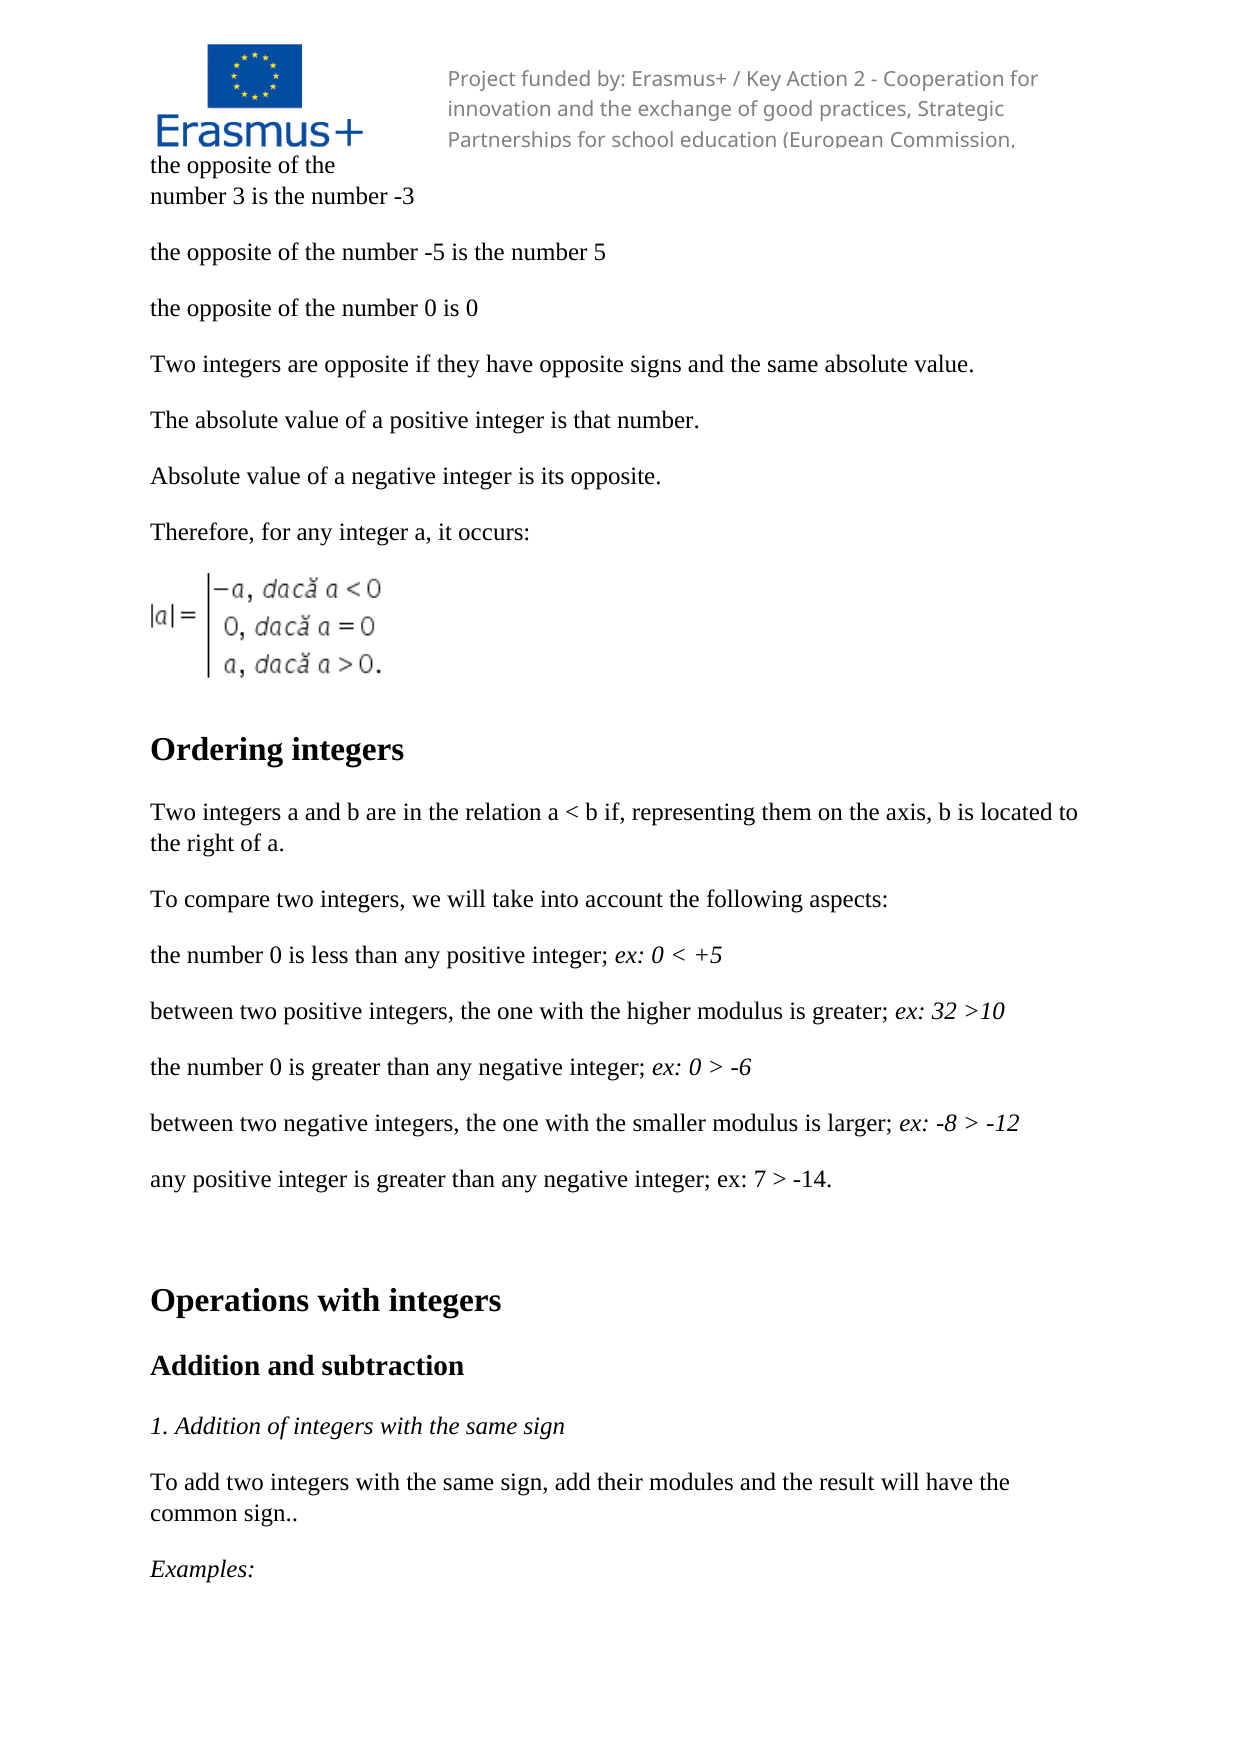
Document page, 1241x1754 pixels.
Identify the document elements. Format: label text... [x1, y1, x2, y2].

picture [150, 573, 382, 699]
text the opposite of the number 0 is 0 [150, 293, 1090, 322]
subtitle Operations with integers [150, 1281, 1090, 1319]
picture [150, 27, 366, 149]
text the opposite of the number -5 is the number 5 [150, 237, 1090, 266]
text Two integers are opposite if they have opposite signs and the same absolute value. [150, 349, 1090, 378]
text the opposite of the number 3 is the number -3 [150, 150, 1090, 210]
text between two positive integers, the one with the higher modulus is greater; ex: 32 >10 [150, 996, 1090, 1025]
text To compare two integers, we will take into account the following aspects: [150, 884, 1090, 913]
text between two negative integers, the one with the smaller modulus is larger; ex: -8 > -12 [150, 1108, 1090, 1137]
text the number 0 is greater than any negative integer; ex: 0 > -6 [150, 1052, 1090, 1081]
subtitle Addition and subtraction [150, 1348, 1090, 1382]
text the number 0 is less than any positive integer; ex: 0 < +5 [150, 940, 1090, 969]
text Two integers a and b are in the relation a < b if, representing them on the axis, b is located to the right of a. [150, 797, 1090, 857]
text Therefore, for any integer a, it occurs: [150, 517, 1090, 546]
text 1. Addition of integers with the same sign [150, 1411, 1090, 1440]
subtitle Ordering integers [150, 730, 1090, 768]
text Examples: [150, 1554, 1090, 1583]
text Absolute value of a negative integer is its opposite. [150, 461, 1090, 490]
text To add two integers with the same sign, add their modules and the result will have the common sign.. [150, 1467, 1090, 1527]
text The absolute value of a positive integer is that number. [150, 405, 1090, 434]
text any positive integer is greater than any negative integer; ex: 7 > -14. [150, 1164, 1090, 1193]
